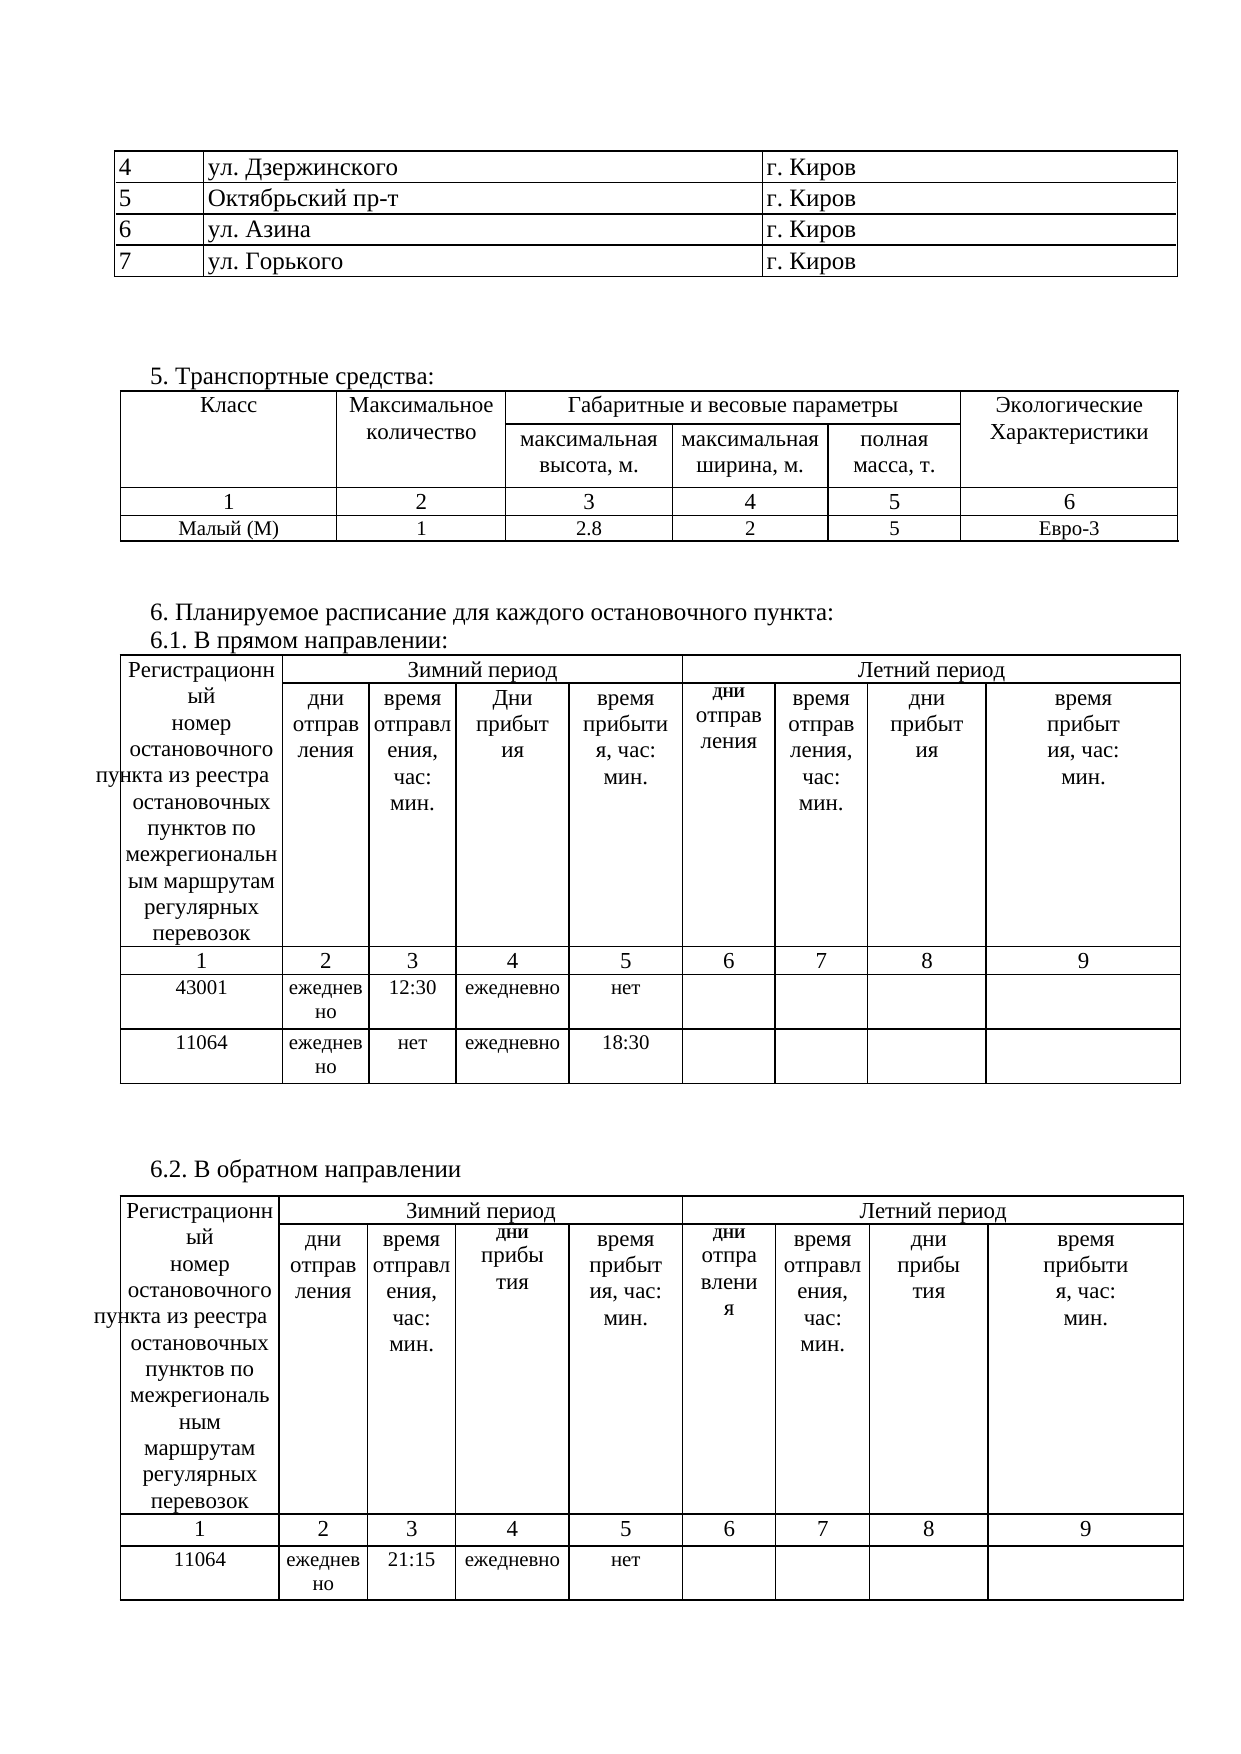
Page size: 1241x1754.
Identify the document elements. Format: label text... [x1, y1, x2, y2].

table_cell ДНИ отпра влени я [683, 1225, 775, 1513]
text 6.2. В обратном направлении [150, 1154, 1090, 1183]
table_cell 43001 [121, 975, 282, 1028]
table_cell 6 [115, 214, 203, 244]
table_cell 4 [115, 152, 203, 181]
table_cell Октябрьский пр-т [204, 183, 762, 213]
table_cell [989, 1547, 1183, 1599]
table_cell 5 [829, 516, 960, 540]
table_cell нет [570, 1547, 682, 1599]
table_cell [776, 975, 867, 1028]
table_cell 9 [989, 1515, 1183, 1545]
table_cell 4 [457, 947, 568, 974]
table_header Летний период [683, 1197, 1183, 1223]
table_cell дни отправ ления [283, 684, 368, 946]
table_cell время отправл ения, час: мин. [776, 1225, 869, 1513]
table_cell г. Киров [763, 181, 1177, 213]
table_header Габаритные и весовые параметры [506, 392, 960, 423]
table_cell г. Киров [763, 244, 1177, 276]
table_cell [776, 1547, 869, 1599]
table_cell 6 [683, 947, 774, 974]
table_cell Дни прибыт ия [457, 684, 568, 946]
table_cell 9 [987, 947, 1180, 974]
table_cell 2 [283, 947, 368, 974]
table_cell дни прибыт ия [868, 684, 985, 946]
table_cell 3 [368, 1515, 455, 1545]
table_cell [987, 975, 1180, 1028]
table_cell ежедневно [280, 1547, 367, 1599]
table_cell время отправ ления, час: мин. [776, 684, 867, 946]
table_cell Евро-3 [961, 516, 1177, 540]
table_cell ДНИ прибы тия [456, 1225, 568, 1513]
table_cell 18:30 [570, 1030, 682, 1082]
table_cell [683, 975, 774, 1028]
table_cell 12:30 [370, 975, 455, 1028]
table_header Максимальное количество [337, 392, 505, 487]
table_cell 11064 [121, 1030, 282, 1082]
table_cell 1 [121, 1515, 278, 1545]
table_cell 7 [776, 947, 867, 974]
table_header Регистрационный номер остановочного пункта из реестра остановочных пунктов по межрегиональным маршрутам регулярных перевозок [121, 656, 282, 946]
table_cell время прибыти я, час: мин. [570, 684, 682, 946]
table_header Зимний период [283, 656, 682, 682]
table_cell 2.8 [506, 516, 672, 540]
table_cell ежедневно [457, 975, 568, 1028]
table_cell 5 [115, 183, 203, 213]
table_cell 21:15 [368, 1547, 455, 1599]
table_cell 2 [337, 488, 505, 514]
table_cell 5 [570, 947, 682, 974]
table_header Экологические Характеристики [961, 392, 1177, 487]
table_cell [870, 1547, 987, 1599]
table_cell 1 [121, 488, 336, 514]
table_cell ул. Азина [204, 215, 762, 244]
table_cell г. Киров [763, 152, 1177, 181]
table_cell 4 [673, 488, 827, 514]
table_cell время прибыт ия, час: мин. [987, 684, 1180, 946]
table_cell ежедневно [283, 1030, 368, 1082]
table_cell нет [570, 975, 682, 1028]
table_cell г. Киров [763, 213, 1177, 244]
table_header Зимний период [280, 1197, 682, 1223]
text 6. Планируемое расписание для каждого остановочного пункта: [150, 597, 1090, 626]
table_cell полная масса, т. [829, 425, 960, 487]
table_cell 5 [570, 1515, 682, 1545]
table_cell ежедневно [456, 1547, 568, 1599]
table_cell максимальная высота, м. [506, 425, 672, 487]
table_cell 8 [868, 947, 985, 974]
table_cell 2 [673, 516, 827, 540]
table_cell [776, 1030, 867, 1082]
table_cell ежедневно [283, 975, 368, 1028]
table_cell [683, 1030, 774, 1082]
table_cell 6 [961, 488, 1177, 514]
table_cell [868, 975, 985, 1028]
table_cell время отправл ения, час: мин. [370, 684, 455, 946]
table_cell 8 [870, 1515, 987, 1545]
table_cell максимальная ширина, м. [673, 425, 827, 487]
table_header Летний период [683, 656, 1180, 682]
table_cell дни прибы тия [870, 1225, 987, 1513]
text 6.1. В прямом направлении: [150, 626, 1090, 654]
table_cell Малый (М) [121, 516, 336, 540]
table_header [121, 1197, 278, 1513]
table_cell 6 [683, 1515, 775, 1545]
table_cell 2 [280, 1515, 367, 1545]
table_cell ежедневно [457, 1030, 568, 1082]
table_cell 7 [115, 245, 203, 276]
table_cell нет [370, 1030, 455, 1082]
table_cell [987, 1030, 1180, 1082]
table_cell 11064 [121, 1547, 278, 1599]
table_cell 3 [506, 488, 672, 514]
table_cell [868, 1030, 985, 1082]
table_cell ул. Горького [204, 246, 762, 276]
table_cell 5 [829, 488, 960, 514]
table_header Класс [121, 392, 336, 487]
table_cell 3 [370, 947, 455, 974]
table_cell 1 [337, 516, 505, 540]
table_cell время прибыт ия, час: мин. [570, 1225, 682, 1513]
text 5. Транспортные средства: [150, 361, 1090, 390]
table_cell дни отправ ления [280, 1225, 367, 1513]
table_cell 4 [456, 1515, 568, 1545]
table_cell время прибыти я, час: мин. [989, 1225, 1183, 1513]
table_cell ДНИ отправ ления [683, 684, 774, 946]
table_cell ул. Дзержинского [204, 152, 762, 181]
table_cell 1 [121, 947, 282, 974]
table_cell 7 [776, 1515, 869, 1545]
table_cell [683, 1547, 775, 1599]
table_cell время отправл ения, час: мин. [368, 1225, 455, 1513]
